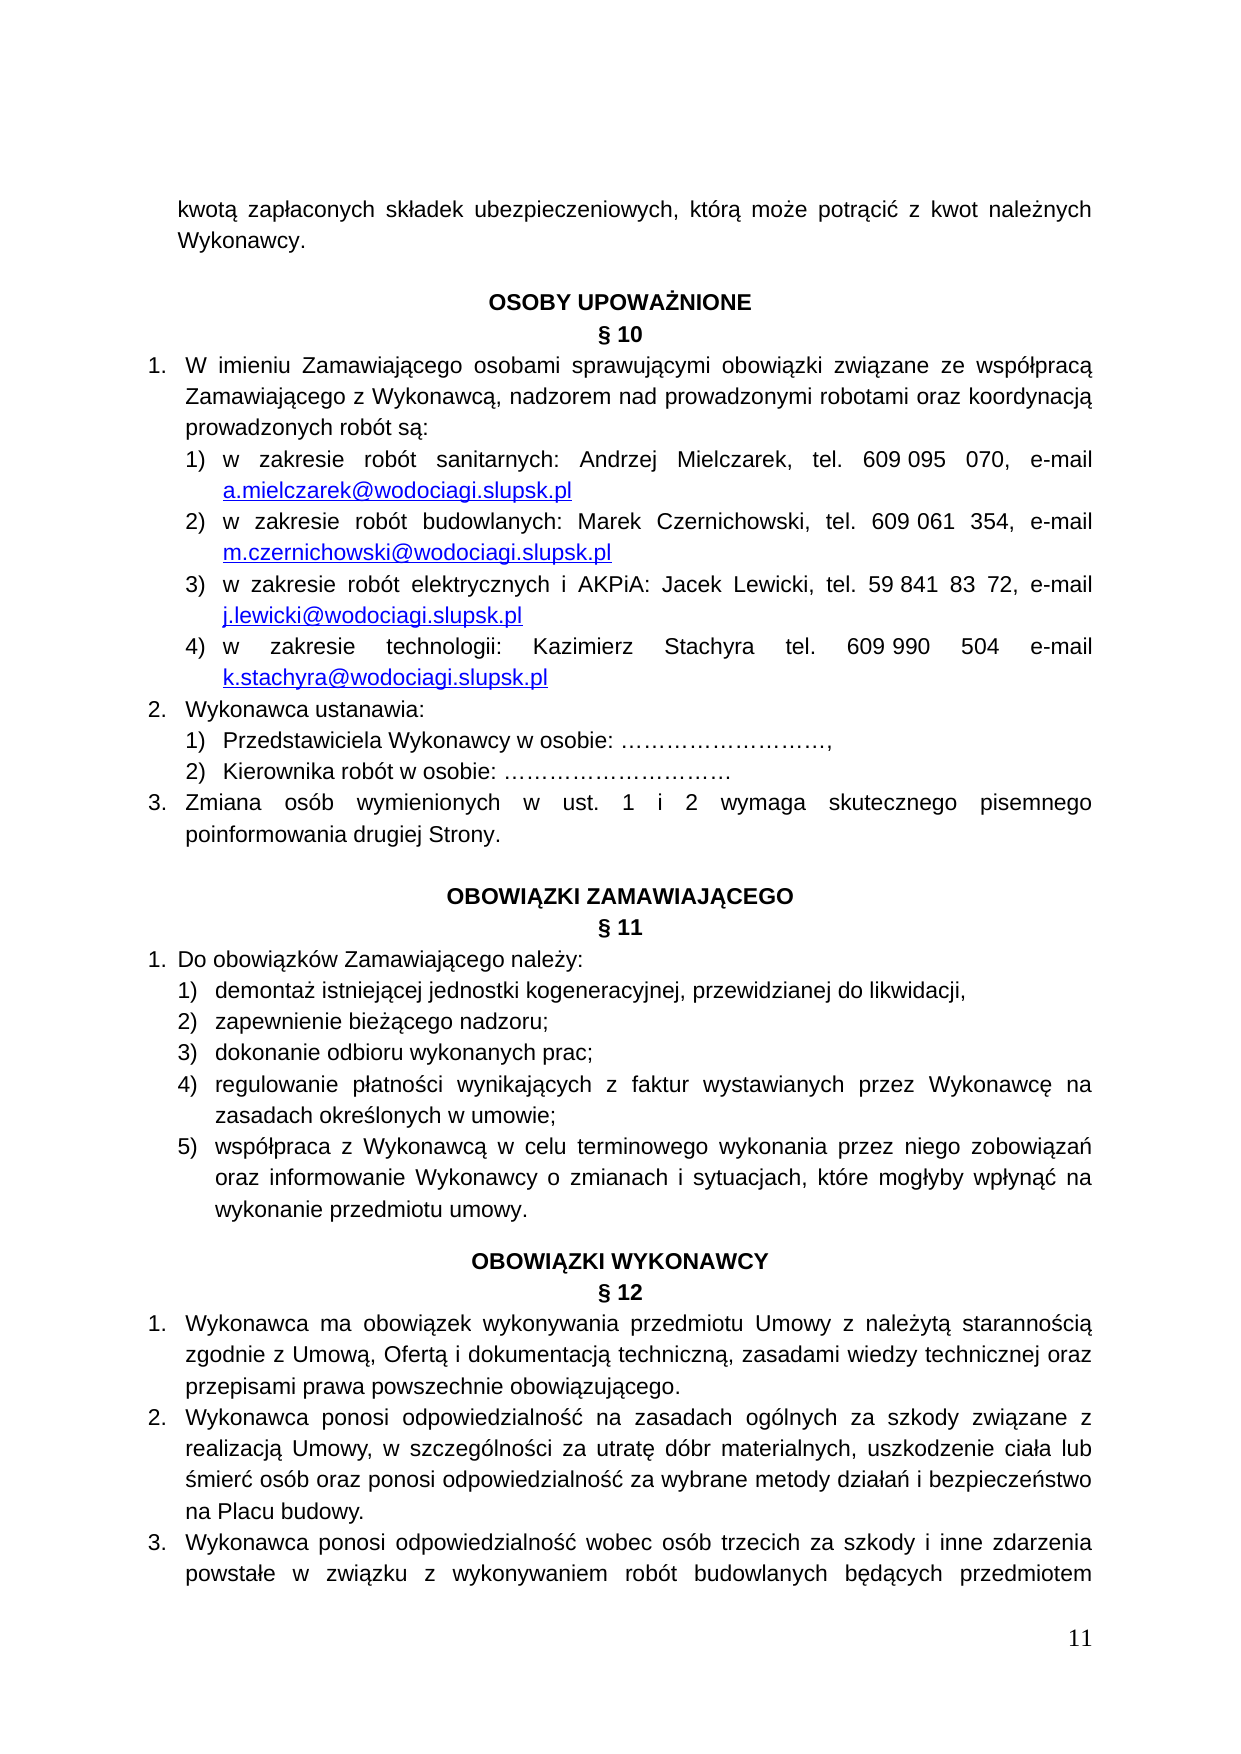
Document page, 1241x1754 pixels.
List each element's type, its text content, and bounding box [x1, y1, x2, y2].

text § 10 [148, 317, 1093, 348]
list Kierownika robót w osobie: ………………………… [185, 754, 1093, 786]
list Wykonawca ustanawia: [148, 692, 1093, 723]
text § 12 [148, 1275, 1093, 1307]
list Przedstawiciela Wykonawcy w osobie: ………………………, [185, 723, 1093, 754]
list w zakresie technologii: Kazimierz Stachyra tel. 609 990 504 e-mail k.stachyra@wodociagi.slupsk.pl [185, 629, 1093, 692]
list demontaż istniejącej jednostki kogeneracyjnej, przewidzianej do likwidacji, [177, 973, 1093, 1004]
text OBOWIĄZKI ZAMAWIAJĄCEGO [148, 879, 1093, 911]
text OSOBY UPOWAŻNIONE [148, 286, 1093, 317]
text OBOWIĄZKI WYKONAWCY [148, 1244, 1093, 1275]
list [148, 1525, 1093, 1588]
list dokonanie odbioru wykonanych prac; [177, 1036, 1093, 1067]
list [148, 192, 1093, 254]
list W imieniu Zamawiającego osobami sprawującymi obowiązki związane ze współpracą Zamawiającego z Wykonawcą, nadzorem nad prowadzonymi robotami oraz koordynacją prowadzonych robót są: [148, 348, 1093, 442]
text § 11 [148, 911, 1093, 942]
list Wykonawca ma obowiązek wykonywania przedmiotu Umowy z należytą starannością zgodnie z Umową, Ofertą i dokumentacją techniczną, zasadami wiedzy technicznej oraz przepisami prawa powszechnie obowiązującego. [148, 1307, 1093, 1400]
list współpraca z Wykonawcą w celu terminowego wykonania przez niego zobowiązań oraz informowanie Wykonawcy o zmianach i sytuacjach, które mogłyby wpłynąć na wykonanie przedmiotu umowy. [177, 1129, 1093, 1223]
list w zakresie robót budowlanych: Marek Czernichowski, tel. 609 061 354, e-mail m.czernichowski@wodociagi.slupsk.pl [185, 504, 1093, 567]
list regulowanie płatności wynikających z faktur wystawianych przez Wykonawcę na zasadach określonych w umowie; [177, 1067, 1093, 1129]
list Do obowiązków Zamawiającego należy: [148, 942, 1093, 973]
list w zakresie robót sanitarnych: Andrzej Mielczarek, tel. 609 095 070, e-mail a.mielczarek@wodociagi.slupsk.pl [185, 442, 1093, 504]
list zapewnienie bieżącego nadzoru; [177, 1004, 1093, 1036]
list Wykonawca ponosi odpowiedzialność na zasadach ogólnych za szkody związane z realizacją Umowy, w szczególności za utratę dóbr materialnych, uszkodzenie ciała lub śmierć osób oraz ponosi odpowiedzialność za wybrane metody działań i bezpieczeństwo na Placu budowy. [148, 1400, 1093, 1525]
list Zmiana osób wymienionych w ust. 1 i 2 wymaga skutecznego pisemnego poinformowania drugiej Strony. [148, 786, 1093, 848]
list w zakresie robót elektrycznych i AKPiA: Jacek Lewicki, tel. 59 841 83 72, e-mail j.lewicki@wodociagi.slupsk.pl [185, 567, 1093, 629]
